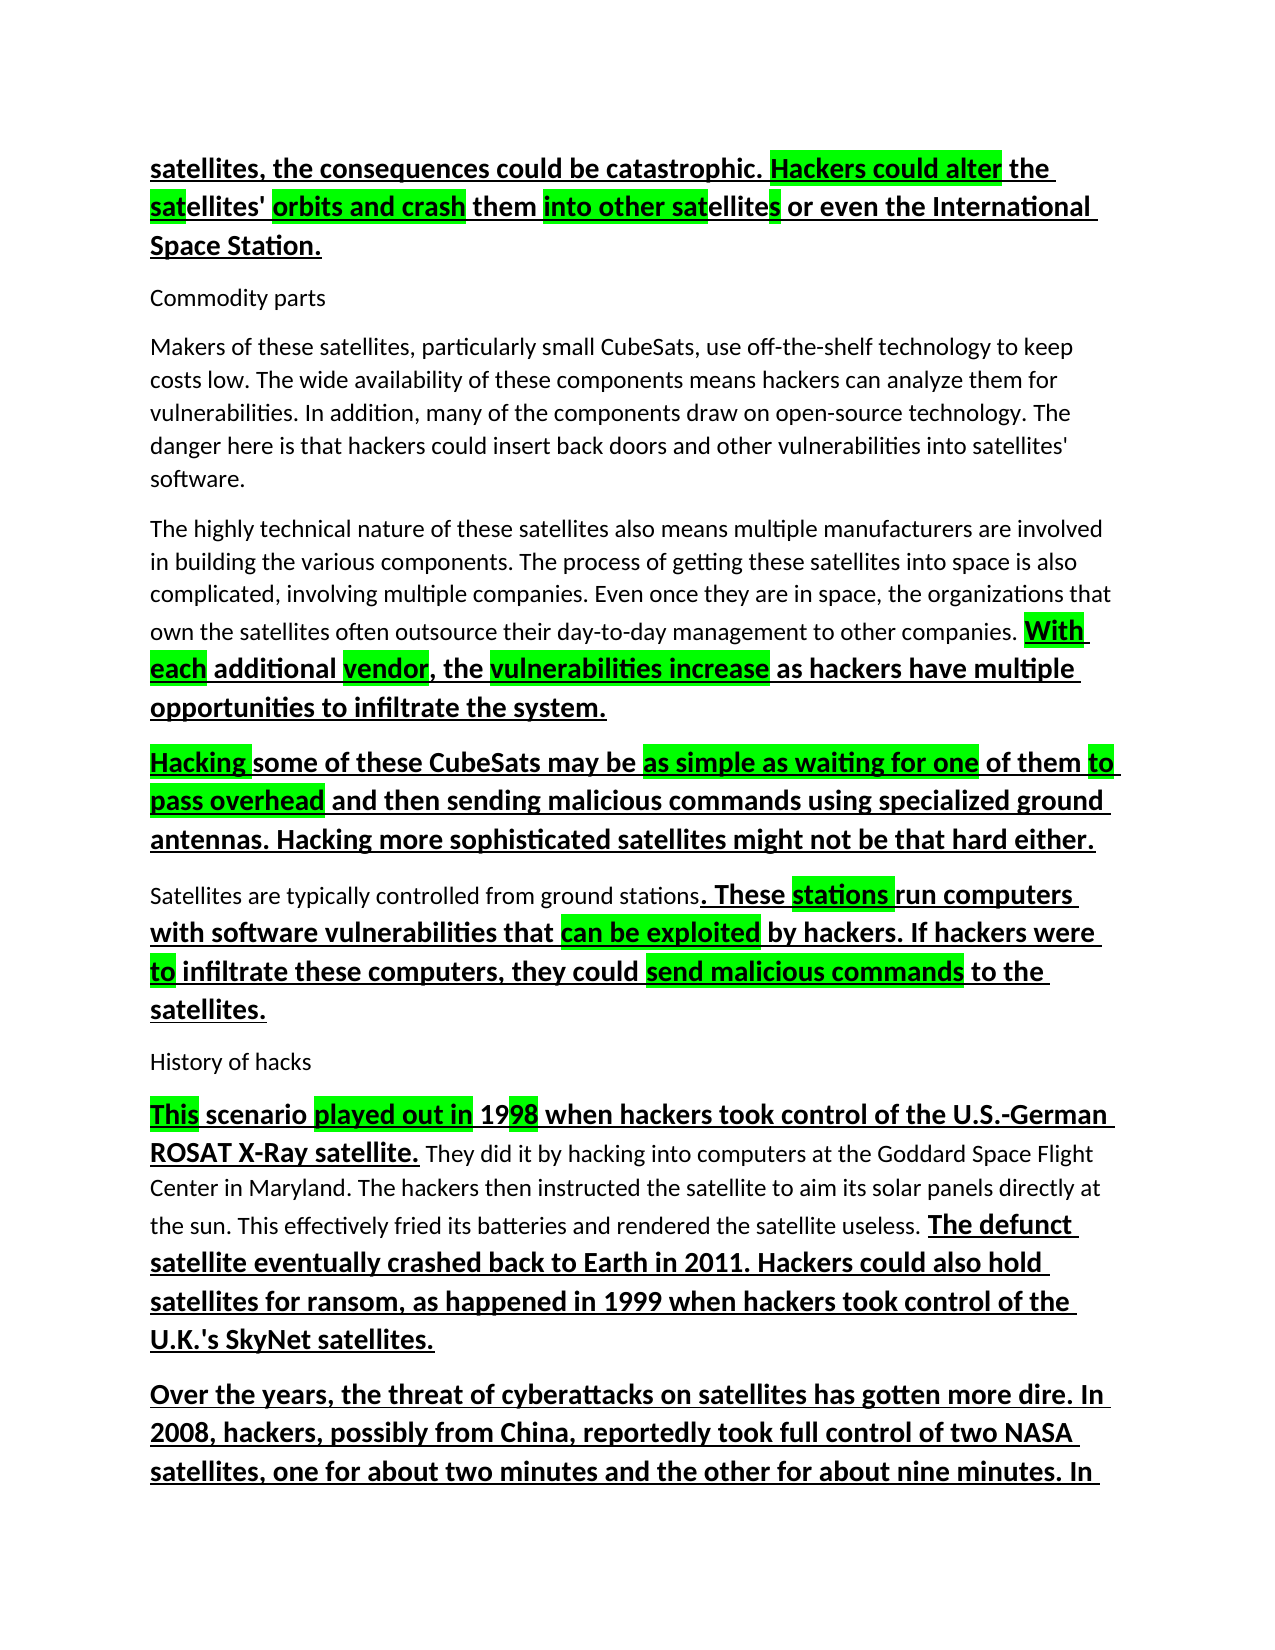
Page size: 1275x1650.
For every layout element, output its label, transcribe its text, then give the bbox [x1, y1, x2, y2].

text The highly technical nature of these satellites also means multiple manufacturers are involved in building the various components. The process of getting these satellites into space is also complicated, involving multiple companies. Even once they are in space, the organizations that own the satellites often outsource their day-to-day management to other companies. With each additional vendor, the vulnerabilities increase as hackers have multiple opportunities to infiltrate the system. [150, 513, 1125, 724]
text Satellites are typically controlled from ground stations. These stations run computers with software vulnerabilities that can be exploited by hackers. If hackers were to infiltrate these computers, they could send malicious commands to the satellites. [150, 876, 1125, 1027]
text Hacking some of these CubeSats may be as simple as waiting for one of them to pass overhead and then sending malicious commands using specialized ground antennas. Hacking more sophisticated satellites might not be that hard either. [150, 744, 1125, 856]
text This scenario played out in 1998 when hackers took control of the U.S.-German ROSAT X-Ray satellite. They did it by hacking into computers at the Goddard Space Flight Center in Maryland. The hackers then instructed the satellite to aim its solar panels directly at the sun. This effectively fried its batteries and rendered the satellite useless. The defunct satellite eventually crashed back to Earth in 2011. Hackers could also hold satellites for ransom, as happened in 1999 when hackers took control of the U.K.'s SkyNet satellites. [150, 1096, 1125, 1357]
text Commodity parts [150, 282, 1125, 312]
text History of hacks [150, 1046, 1125, 1077]
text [150, 1376, 1125, 1489]
text Makers of these satellites, particularly small CubeSats, use off-the-shelf technology to keep costs low. The wide availability of these components means hackers can analyze them for vulnerabilities. In addition, many of the components draw on open-source technology. The danger here is that hackers could insert back doors and other vulnerabilities into satellites' software. [150, 332, 1125, 494]
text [150, 150, 1125, 262]
